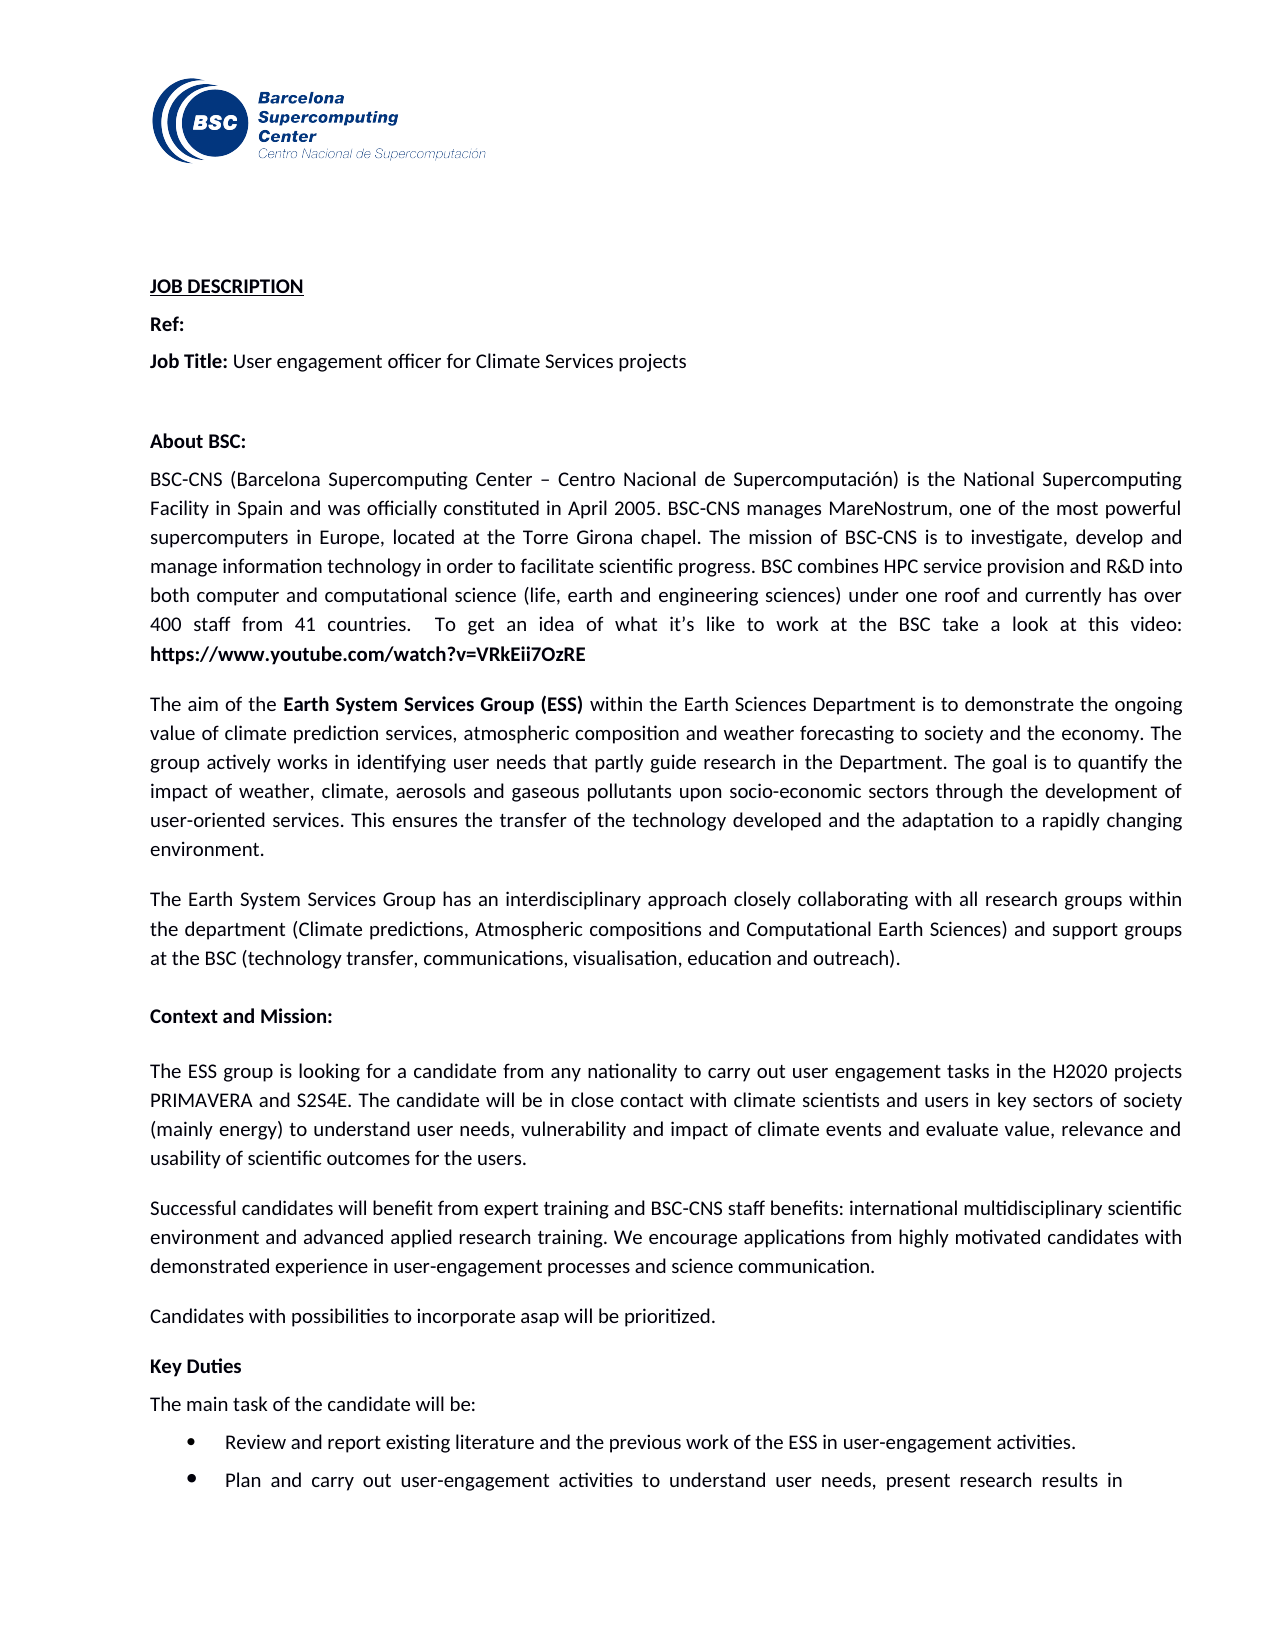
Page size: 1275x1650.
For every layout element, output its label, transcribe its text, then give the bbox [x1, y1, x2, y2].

text Context and Mission: [150, 1003, 1125, 1029]
text The main task of the candidate will be: [150, 1392, 1125, 1417]
text About BSC: [150, 428, 1125, 453]
list Review and report existing literature and the previous work of the ESS in user-engagement activities. [187, 1429, 1125, 1455]
text JOB DESCRIPTION [150, 273, 1125, 298]
text Key Duties [150, 1354, 1125, 1379]
text The aim of the Earth System Services Group (ESS) within the Earth Sciences Department is to demonstrate the ongoing value of climate prediction services, atmospheric composition and weather forecasting to society and the economy. The group actively works in identifying user needs that partly guide research in the Department. The goal is to quantify the impact of weather, climate, aerosols and gaseous pollutants upon socio-economic sectors through the development of user-oriented services. This ensures the transfer of the technology developed and the adaptation to a rapidly changing environment. [150, 691, 1184, 862]
text The Earth System Services Group has an interdisciplinary approach closely collaborating with all research groups within the department (Climate predictions, Atmospheric compositions and Computational Earth Sciences) and support groups at the BSC (technology transfer, communications, visualisation, education and outreach). [150, 887, 1184, 970]
text The ESS group is looking for a candidate from any nationality to carry out user engagement tasks in the H2020 projects PRIMAVERA and S2S4E. The candidate will be in close contact with climate scientists and users in key sectors of society (mainly energy) to understand user needs, vulnerability and impact of climate events and evaluate value, relevance and usability of scientific outcomes for the users. [150, 1058, 1184, 1171]
text BSC-CNS (Barcelona Supercomputing Center – Centro Nacional de Supercomputación) is the National Supercomputing Facility in Spain and was officially constituted in April 2005. BSC-CNS manages MareNostrum, one of the most powerful supercomputers in Europe, located at the Torre Girona chapel. The mission of BSC-CNS is to investigate, develop and manage information technology in order to facilitate scientific progress. BSC combines HPC service provision and R&D into both computer and computational science (life, earth and engineering sciences) under one roof and currently has over 400 staff from 41 countries. To get an idea of what it’s like to work at the BSC take a look at this video: https://www.youtube.com/watch?v=VRkEii7OzRE [150, 466, 1184, 666]
text Job Title: User engagement officer for Climate Services projects [150, 349, 1125, 374]
text Candidates with possibilities to incorporate asap will be prioritized. [150, 1304, 1184, 1329]
text Successful candidates will benefit from expert training and BSC-CNS staff benefits: international multidisciplinary scientific environment and advanced applied research training. We encourage applications from highly motivated candidates with demonstrated experience in user-engagement processes and science communication. [150, 1195, 1184, 1279]
text Ref: [150, 311, 1125, 336]
picture [150, 75, 488, 166]
